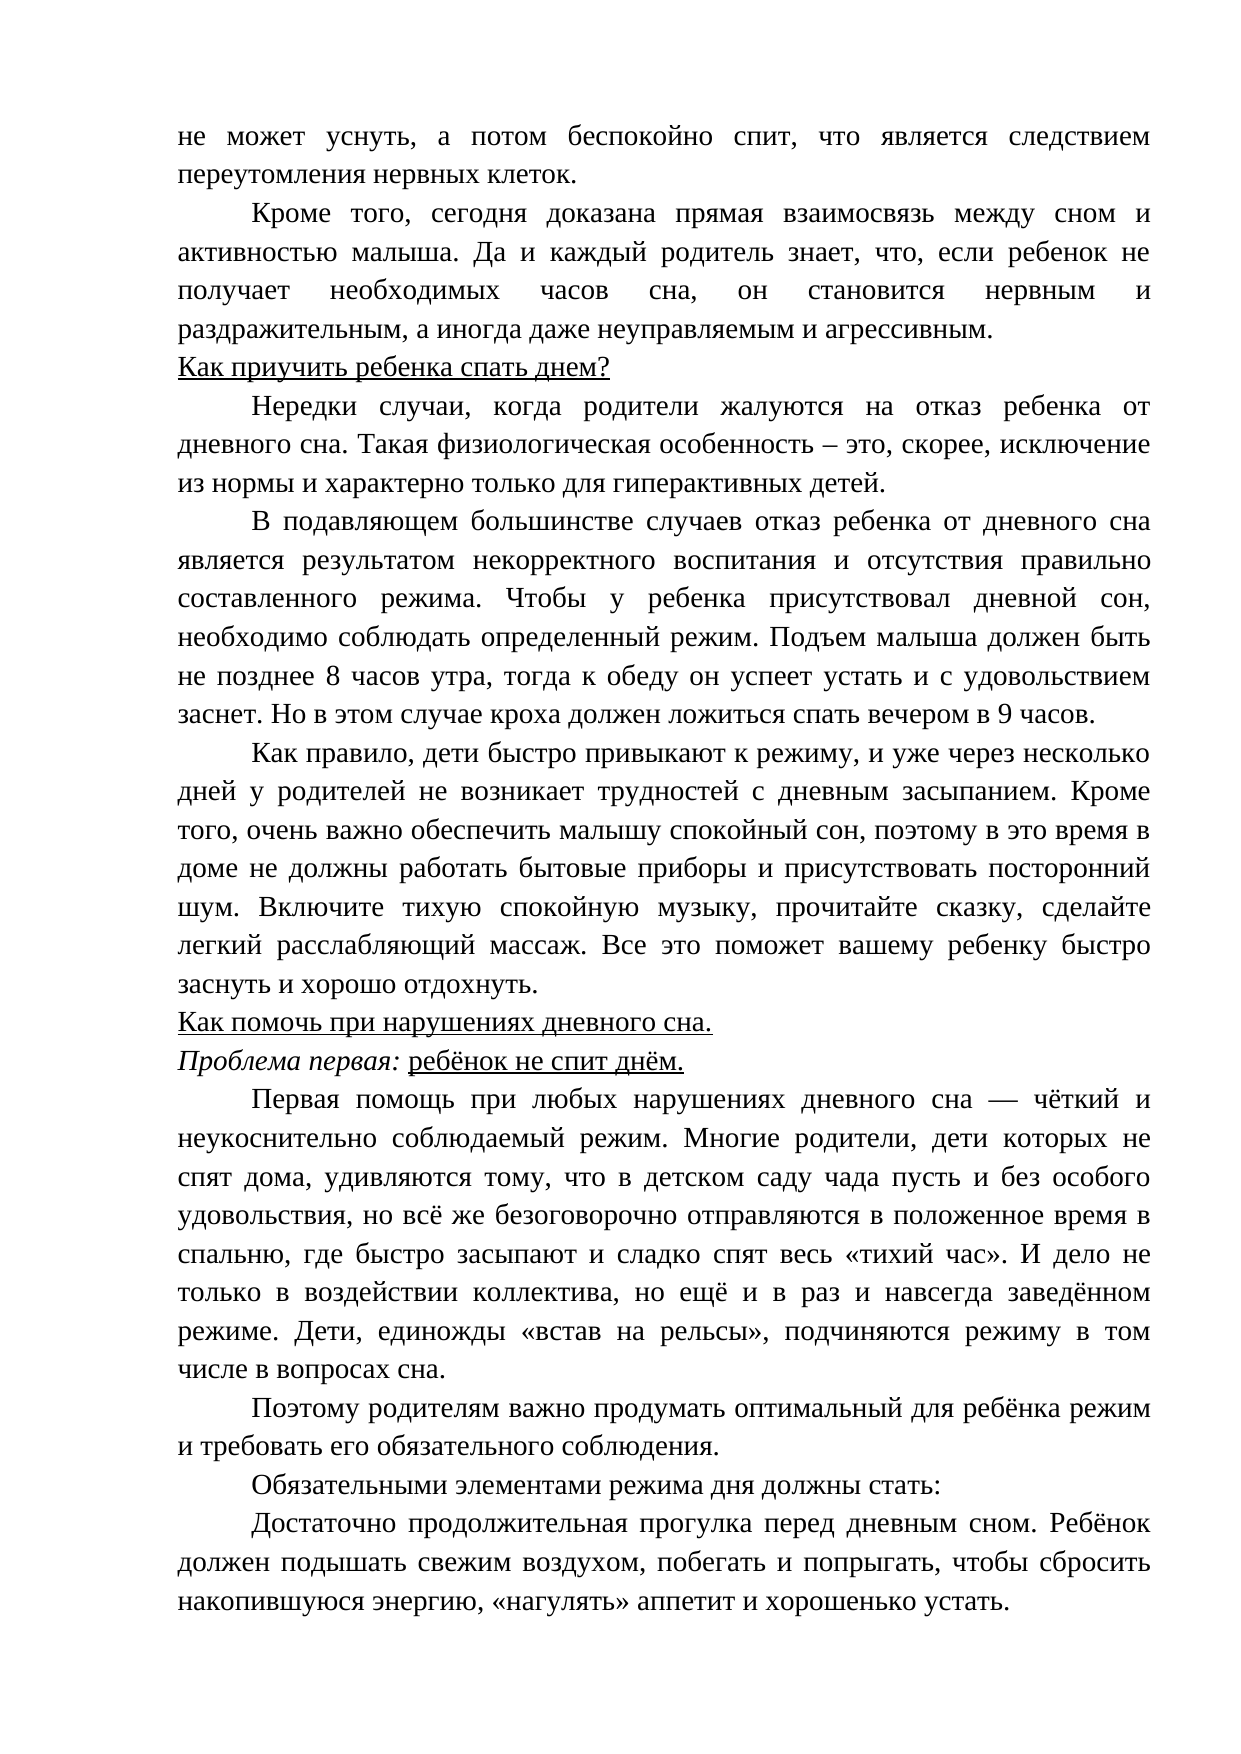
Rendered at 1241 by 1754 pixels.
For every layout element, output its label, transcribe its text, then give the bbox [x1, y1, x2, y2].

text Достаточно продолжительная прогулка перед дневным сном. Ребёнок должен подышать свежим воздухом, побегать и попрыгать, чтобы сбросить накопившуюся энергию, «нагулять» аппетит и хорошенько устать. [177, 1506, 1152, 1616]
text Нередки случаи, когда родители жалуются на отказ ребенка от дневного сна. Такая физиологическая особенность – это, скорее, исключение из нормы и характерно только для гиперактивных детей. [177, 388, 1152, 498]
text Первая помощь при любых нарушениях дневного сна — чёткий и неукоснительно соблюдаемый режим. Многие родители, дети которых не спят дома, удивляются тому, что в детском саду чада пусть и без особого удовольствия, но всё же безоговорочно отправляются в положенное время в спальню, где быстро засыпают и сладко спят весь «тихий час». И дело не только в воздействии коллектива, но ещё и в раз и навсегда заведённом режиме. Дети, единожды «встав на рельсы», подчиняются режиму в том числе в вопросах сна. [177, 1082, 1152, 1385]
text Кроме того, сегодня доказана прямая взаимосвязь между сном и активностью малыша. Да и каждый родитель знает, что, если ребенок не получает необходимых часов сна, он становится нервным и раздражительным, а иногда даже неуправляемым и агрессивным. [177, 195, 1152, 344]
text В подавляющем большинстве случаев отказ ребенка от дневного сна является результатом некорректного воспитания и отсутствия правильно составленного режима. Чтобы у ребенка присутствовал дневной сон, необходимо соблюдать определенный режим. Подъем малыша должен быть не позднее 8 часов утра, тогда к обеду он успеет устать и с удовольствием заснет. Но в этом случае кроха должен ложиться спать вечером в 9 часов. [177, 503, 1152, 730]
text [177, 118, 1152, 190]
text Как помочь при нарушениях дневного сна. [177, 1004, 1152, 1038]
text Как правило, дети быстро привыкают к режиму, и уже через несколько дней у родителей не возникает трудностей с дневным засыпанием. Кроме того, очень важно обеспечить малышу спокойный сон, поэтому в это время в доме не должны работать бытовые приборы и присутствовать посторонний шум. Включите тихую спокойную музыку, прочитайте сказку, сделайте легкий расслабляющий массаж. Все это поможет вашему ребенку быстро заснуть и хорошо отдохнуть. [177, 735, 1152, 999]
text Проблема первая: ребёнок не спит днём. [177, 1043, 1152, 1077]
text Как приучить ребенка спать днем? [177, 349, 1152, 383]
text Обязательными элементами режима дня должны стать: [177, 1467, 1152, 1501]
text Поэтому родителям важно продумать оптимальный для ребёнка режим и требовать его обязательного соблюдения. [177, 1390, 1152, 1462]
